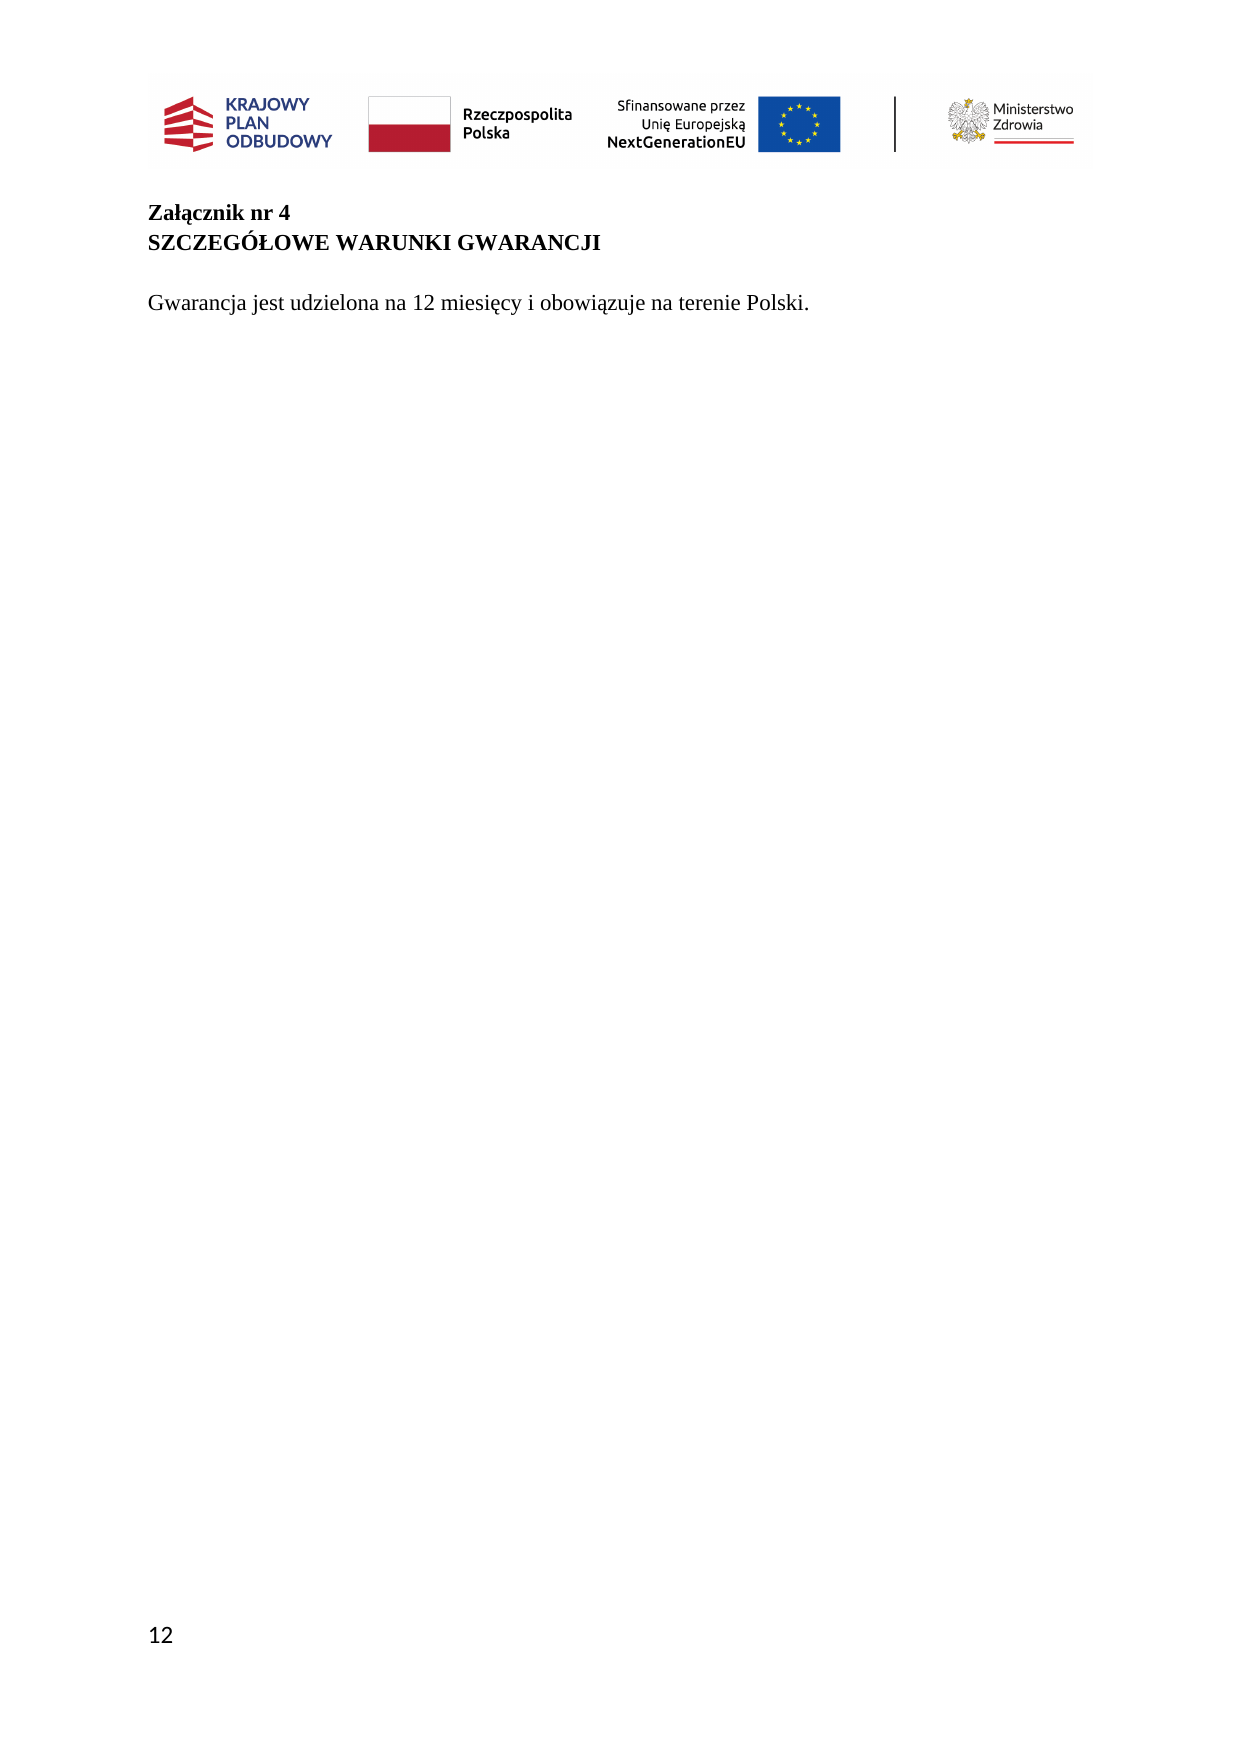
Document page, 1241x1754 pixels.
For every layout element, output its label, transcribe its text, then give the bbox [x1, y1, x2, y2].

text Gwarancja jest udzielona na 12 miesięcy i obowiązuje na terenie Polski. [148, 289, 1093, 316]
picture [147, 73, 1093, 169]
text Załącznik nr 4 SZCZEGÓŁOWE WARUNKI GWARANCJI [148, 199, 1093, 255]
